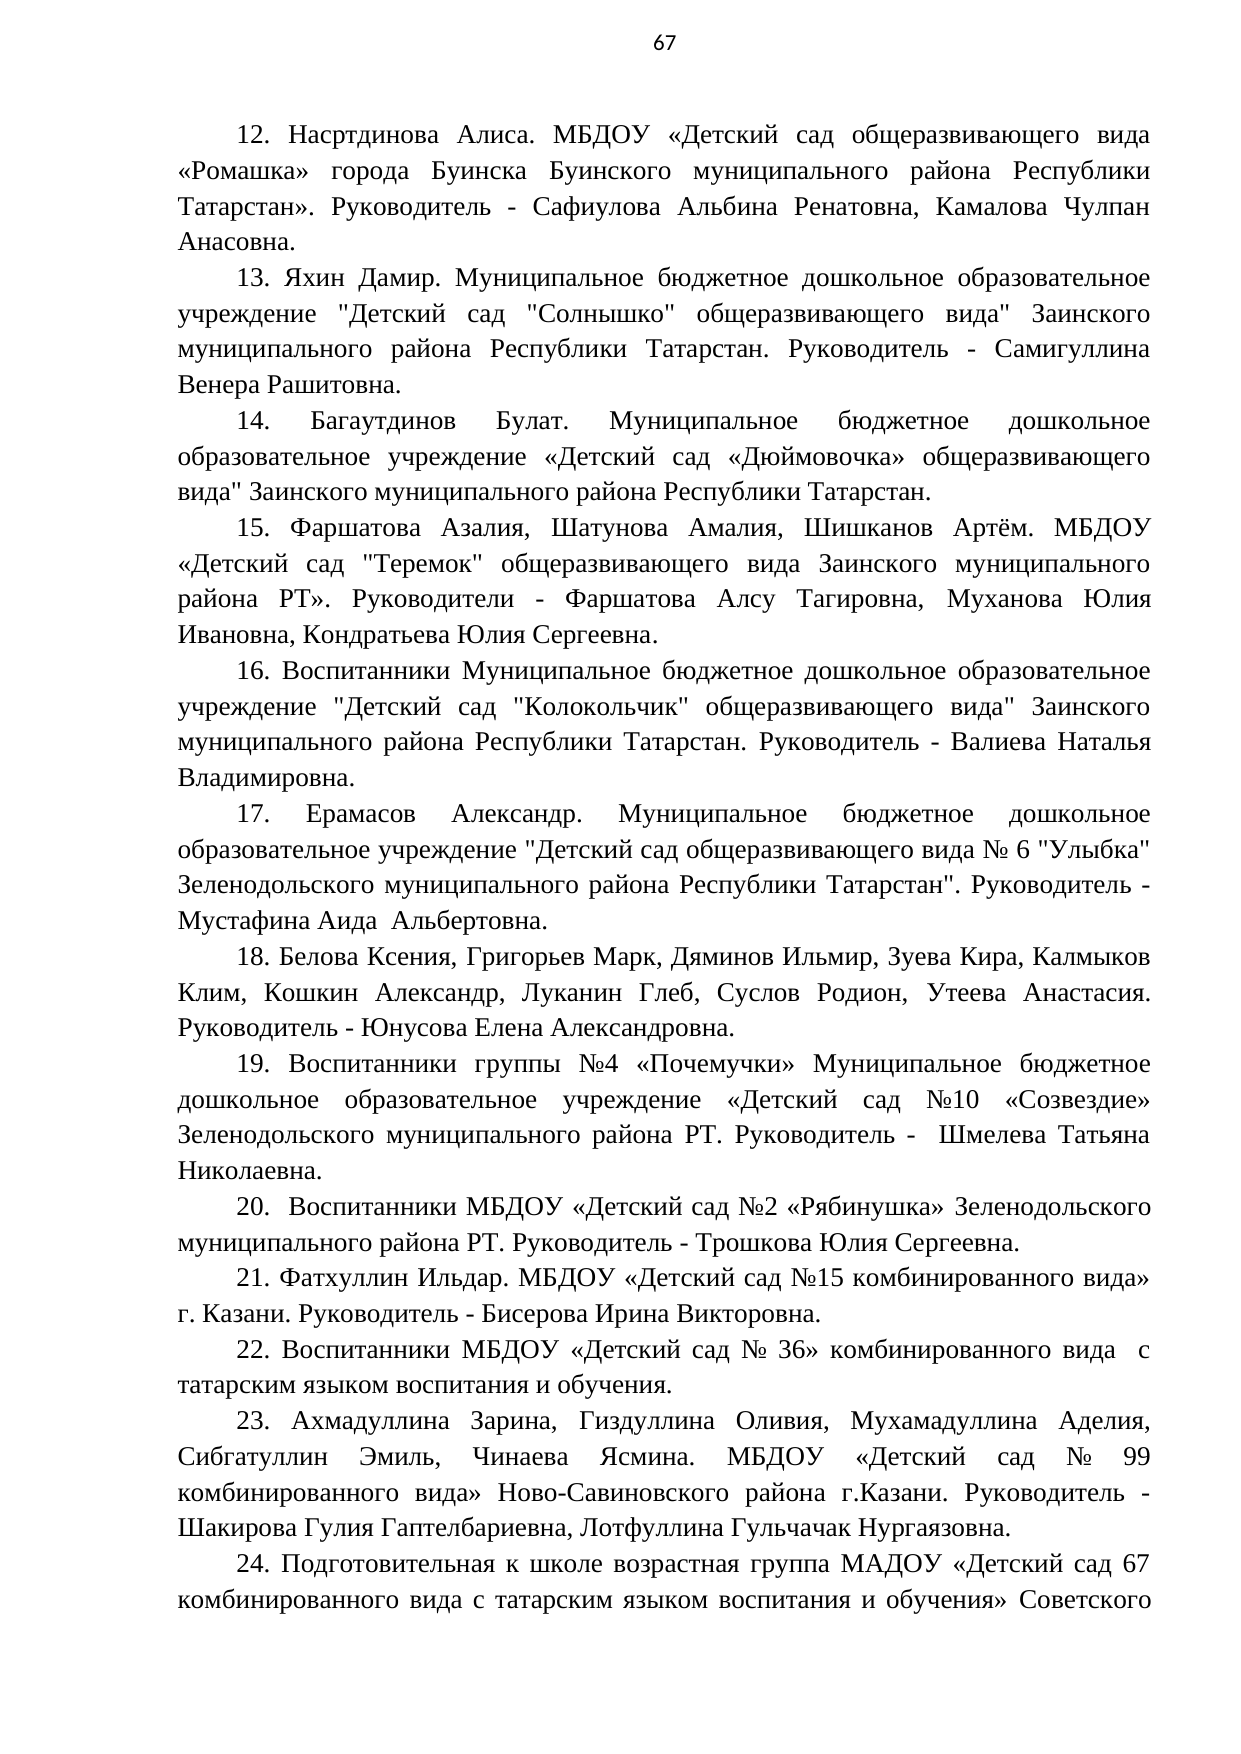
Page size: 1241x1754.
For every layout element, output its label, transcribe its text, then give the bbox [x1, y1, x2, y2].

text 20. Воспитанники МБДОУ «Детский сад №2 «Рябинушка» Зеленодольского муниципального района РТ. Руководитель - Трошкова Юлия Сергеевна. [177, 1190, 1152, 1257]
text 17. Ерамасов Александр. Муниципальное бюджетное дошкольное образовательное учреждение "Детский сад общеразвивающего вида № 6 "Улыбка" Зеленодольского муниципального района Республики Татарстан". Руководитель - Мустафина Аида Альбертовна. [177, 797, 1152, 935]
text 14. Багаутдинов Булат. Муниципальное бюджетное дошкольное образовательное учреждение «Детский сад «Дюймовочка» общеразвивающего вида" Заинского муниципального района Республики Татарстан. [177, 404, 1152, 507]
text 21. Фатхуллин Ильдар. МБДОУ «Детский сад №15 комбинированного вида» г. Казани. Руководитель - Бисерова Ирина Викторовна. [177, 1261, 1152, 1328]
text 13. Яхин Дамир. Муниципальное бюджетное дошкольное образовательное учреждение "Детский сад "Солнышко" общеразвивающего вида" Заинского муниципального района Республики Татарстан. Руководитель - Самигуллина Венера Рашитовна. [177, 261, 1152, 399]
text 15. Фаршатова Азалия, Шатунова Амалия, Шишканов Артём. МБДОУ «Детский сад "Теремок" общеразвивающего вида Заинского муниципального района РТ». Руководители - Фаршатова Алсу Тагировна, Муханова Юлия Ивановна, Кондратьева Юлия Сергеевна. [177, 511, 1152, 649]
text 19. Воспитанники группы №4 «Почемучки» Муниципальное бюджетное дошкольное образовательное учреждение «Детский сад №10 «Созвездие» Зеленодольского муниципального района РТ. Руководитель - Шмелева Татьяна Николаевна. [177, 1047, 1152, 1185]
text 18. Белова Ксения, Григорьев Марк, Дяминов Ильмир, Зуева Кира, Калмыков Клим, Кошкин Александр, Луканин Глеб, Суслов Родион, Утеева Анастасия. Руководитель - Юнусова Елена Александровна. [177, 940, 1152, 1042]
text 23. Ахмадуллина Зарина, Гиздуллина Оливия, Мухамадуллина Аделия, Сибгатуллин Эмиль, Чинаева Ясмина. МБДОУ «Детский сад № 99 комбинированного вида» Ново-Савиновского района г.Казани. Руководитель - Шакирова Гулия Гаптелбариевна, Лотфуллина Гульчачак Нургаязовна. [177, 1404, 1152, 1543]
text 22. Воспитанники МБДОУ «Детский сад № 36» комбинированного вида с татарским языком воспитания и обучения. [177, 1333, 1152, 1400]
text 16. Воспитанники Муниципальное бюджетное дошкольное образовательное учреждение "Детский сад "Колокольчик" общеразвивающего вида" Заинского муниципального района Республики Татарстан. Руководитель - Валиева Наталья Владимировна. [177, 654, 1152, 792]
text 12. Насртдинова Алиса. МБДОУ «Детский сад общеразвивающего вида «Ромашка» города Буинска Буинского муниципального района Республики Татарстан». Руководитель - Сафиулова Альбина Ренатовна, Камалова Чулпан Анасовна. [177, 118, 1152, 256]
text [177, 1547, 1152, 1614]
